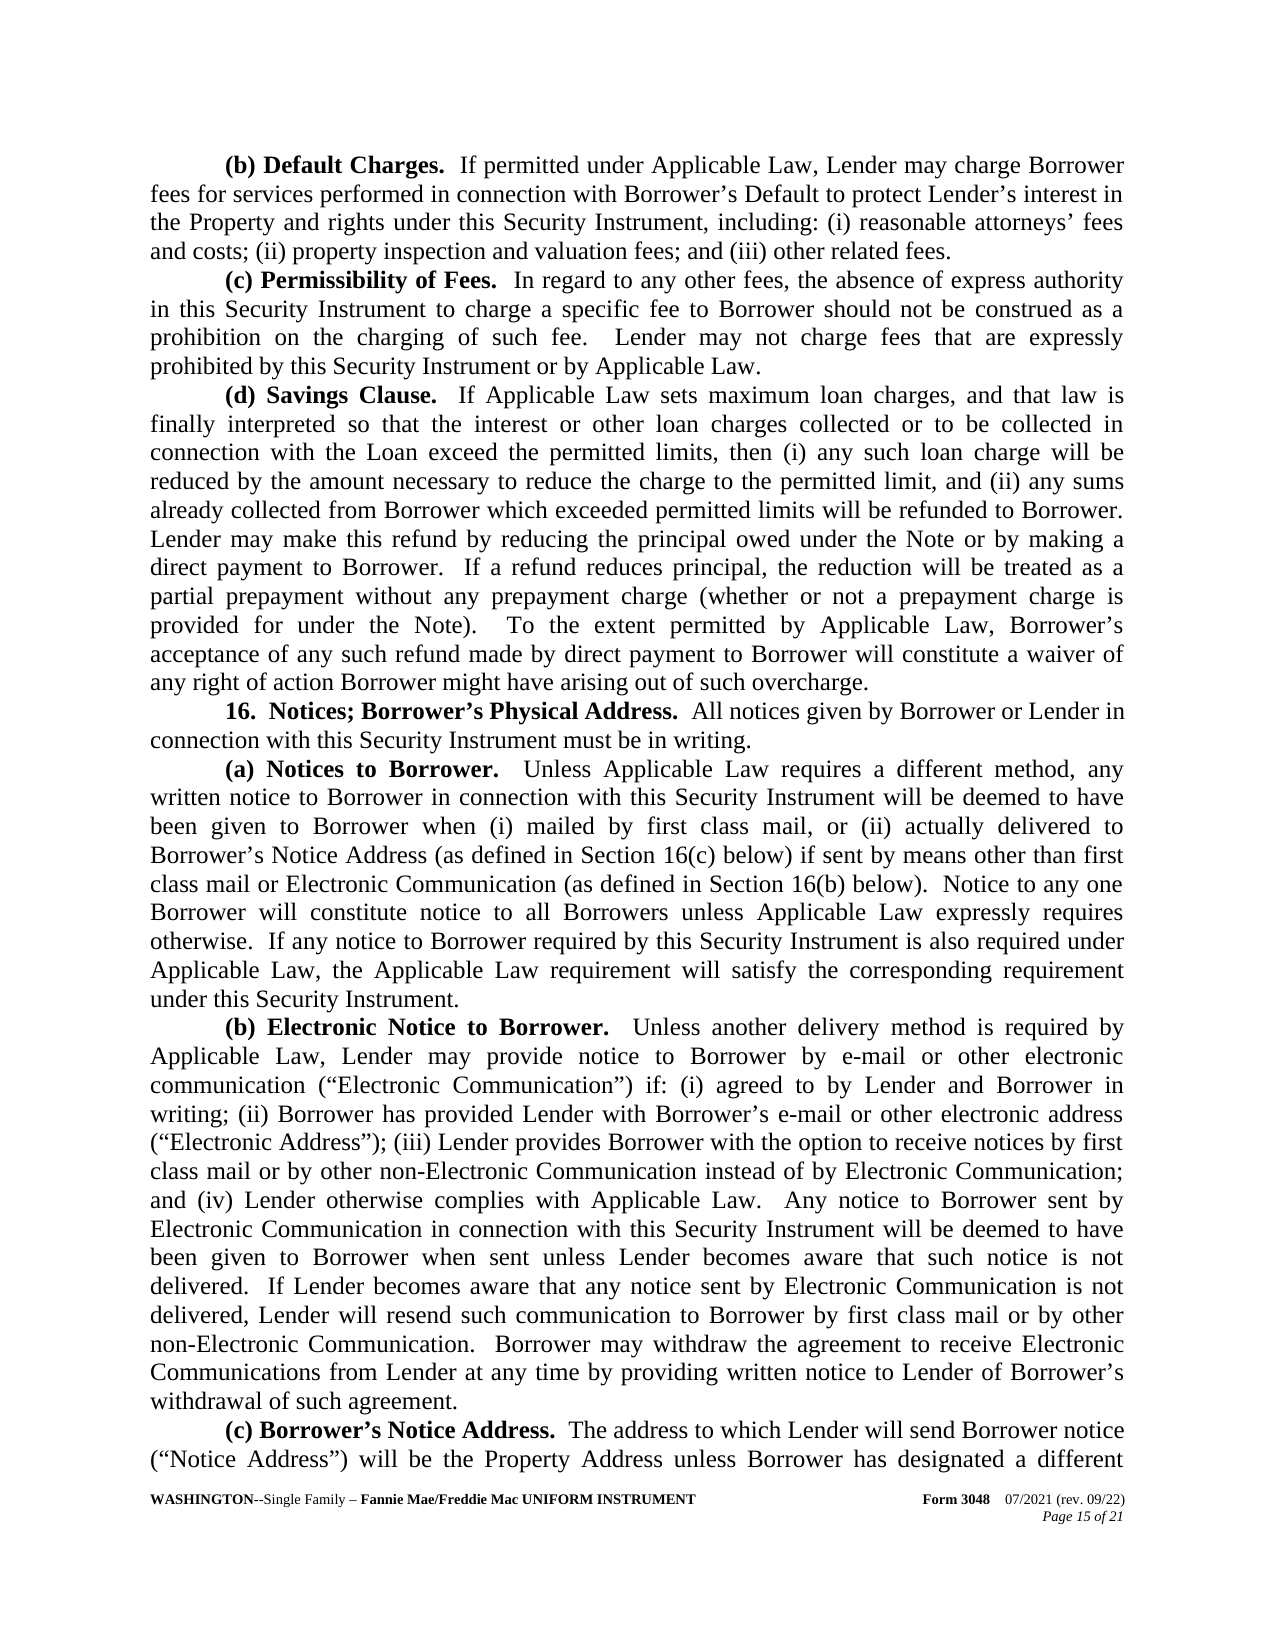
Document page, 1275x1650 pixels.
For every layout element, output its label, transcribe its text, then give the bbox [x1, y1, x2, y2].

text (d) Savings Clause. If Applicable Law sets maximum loan charges, and that law is finally interpreted so that the interest or other loan charges collected or to be collected in connection with the Loan exceed the permitted limits, then (i) any such loan charge will be reduced by the amount necessary to reduce the charge to the permitted limit, and (ii) any sums already collected from Borrower which exceeded permitted limits will be refunded to Borrower. Lender may make this refund by reducing the principal owed under the Note or by making a direct payment to Borrower. If a refund reduces principal, the reduction will be treated as a partial prepayment without any prepayment charge (whether or not a prepayment charge is provided for under the Note). To the extent permitted by Applicable Law, Borrower’s acceptance of any such refund made by direct payment to Borrower will constitute a waiver of any right of action Borrower might have arising out of such overcharge. [150, 380, 1125, 696]
list (b) Electronic Notice to Borrower. Unless another delivery method is required by Applicable Law, Lender may provide notice to Borrower by e-mail or other electronic communication (“Electronic Communication”) if: (i) agreed to by Lender and Borrower in writing; (ii) Borrower has provided Lender with Borrower’s e-mail or other electronic address (“Electronic Address”); (iii) Lender provides Borrower with the option to receive notices by first class mail or by other non-Electronic Communication instead of by Electronic Communication; and (iv) Lender otherwise complies with Applicable Law. Any notice to Borrower sent by Electronic Communication in connection with this Security Instrument will be deemed to have been given to Borrower when sent unless Lender becomes aware that such notice is not delivered. If Lender becomes aware that any notice sent by Electronic Communication is not delivered, Lender will resend such communication to Borrower by first class mail or by other non-Electronic Communication. Borrower may withdraw the agreement to receive Electronic Communications from Lender at any time by providing written notice to Lender of Borrower’s withdrawal of such agreement. [150, 1012, 1125, 1415]
text (c) Permissibility of Fees. In regard to any other fees, the absence of express authority in this Security Instrument to charge a specific fee to Borrower should not be construed as a prohibition on the charging of such fee. Lender may not charge fees that are expressly prohibited by this Security Instrument or by Applicable Law. [150, 265, 1125, 380]
text (b) Default Charges. If permitted under Applicable Law, Lender may charge Borrower fees for services performed in connection with Borrower’s Default to protect Lender’s interest in the Property and rights under this Security Instrument, including: (i) reasonable attorneys’ fees and costs; (ii) property inspection and valuation fees; and (iii) other related fees. [150, 150, 1125, 265]
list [150, 1415, 1125, 1472]
list 16. Notices; Borrower’s Physical Address. All notices given by Borrower or Lender in connection with this Security Instrument must be in writing. [150, 696, 1125, 754]
list (a) Notices to Borrower. Unless Applicable Law requires a different method, any written notice to Borrower in connection with this Security Instrument will be deemed to have been given to Borrower when (i) mailed by first class mail, or (ii) actually delivered to Borrower’s Notice Address (as defined in Section 16(c) below) if sent by means other than first class mail or Electronic Communication (as defined in Section 16(b) below). Notice to any one Borrower will constitute notice to all Borrowers unless Applicable Law expressly requires otherwise. If any notice to Borrower required by this Security Instrument is also required under Applicable Law, the Applicable Law requirement will satisfy the corresponding requirement under this Security Instrument. [150, 754, 1125, 1012]
